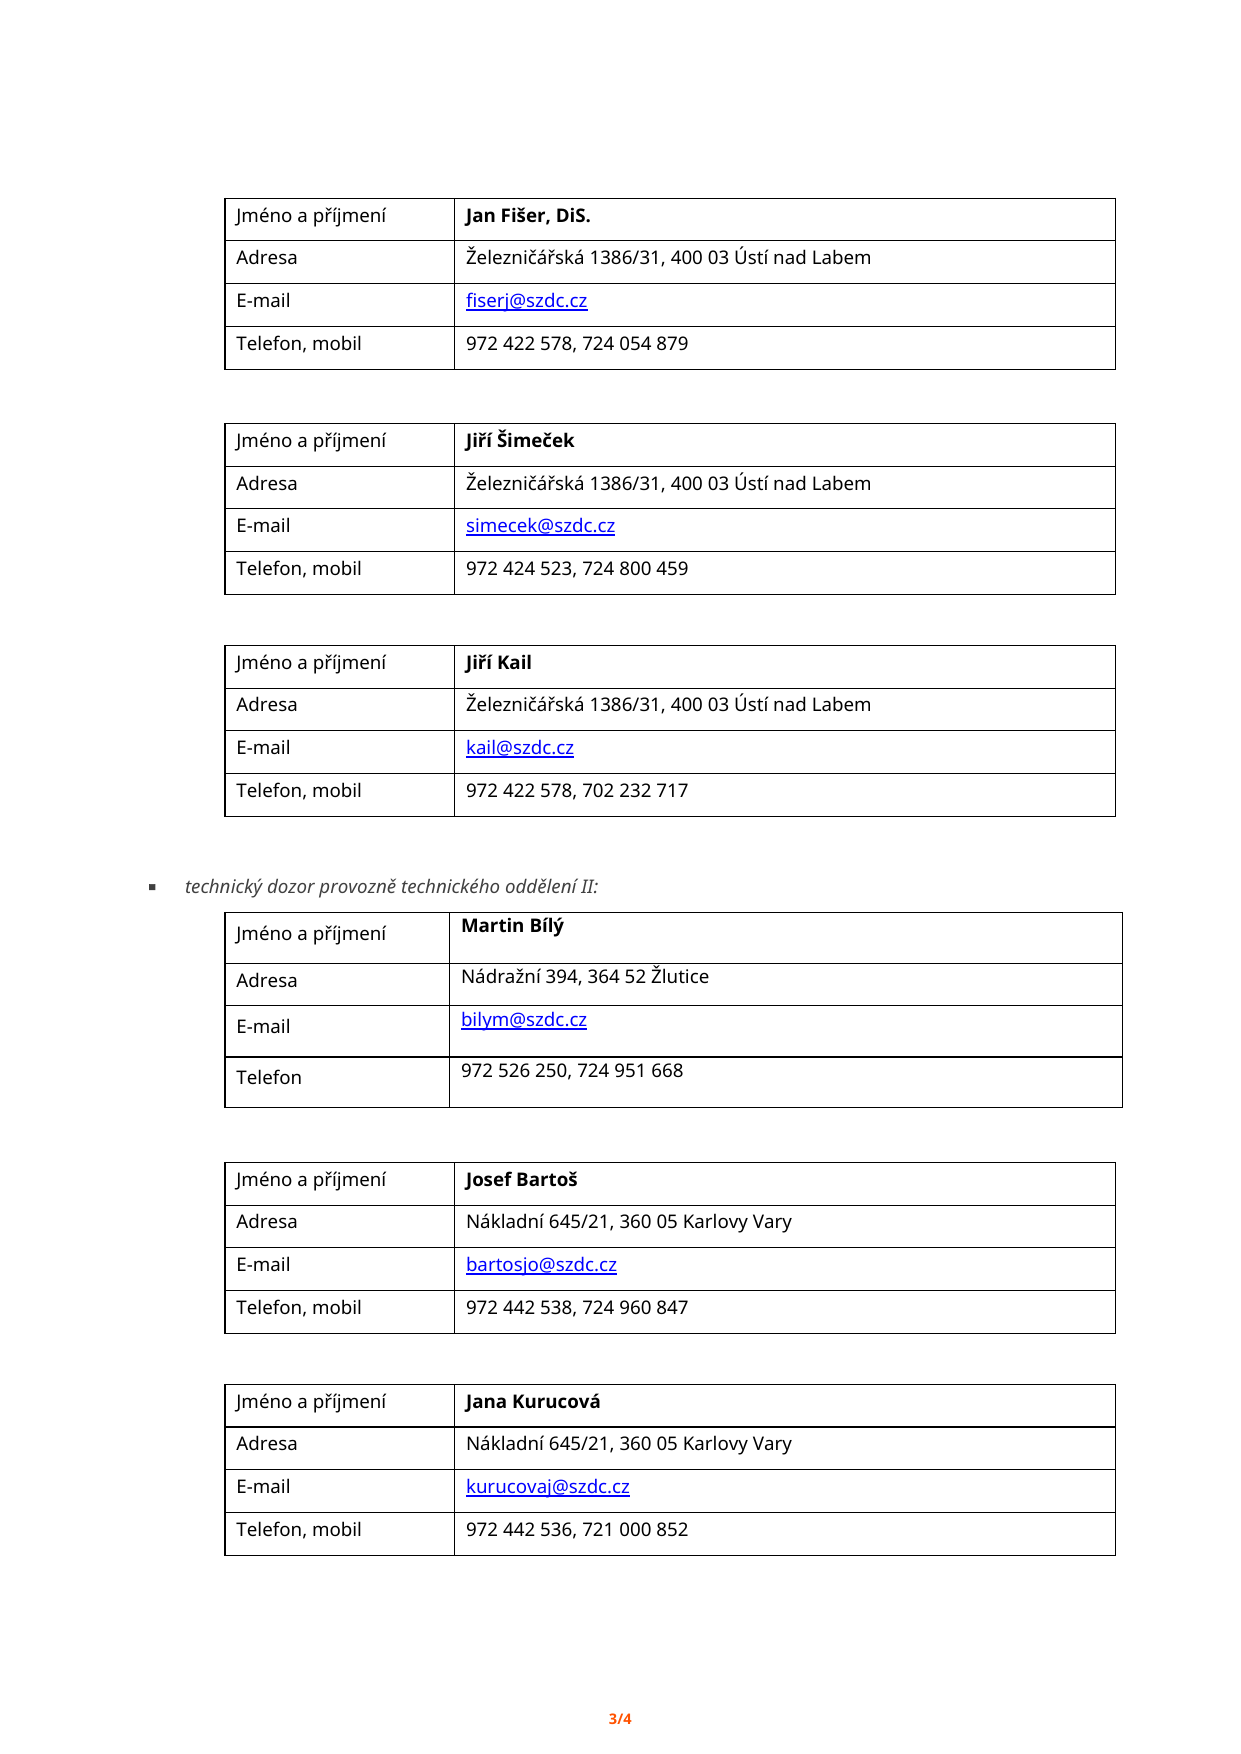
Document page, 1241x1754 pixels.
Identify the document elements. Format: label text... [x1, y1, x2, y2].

table_header Jana Kurucová [455, 1385, 1115, 1426]
table_cell Adresa [226, 1428, 454, 1469]
table_cell E-mail [226, 1006, 449, 1056]
table_header Jméno a příjmení [226, 1385, 454, 1426]
table_cell 972 422 578, 724 054 879 [455, 327, 1115, 368]
table_cell Adresa [226, 689, 454, 730]
table_header Josef Bartoš [455, 1163, 1115, 1204]
table_header Jméno a příjmení [226, 913, 449, 963]
table_cell bilym@szdc.cz [450, 1006, 1122, 1056]
table_cell kurucovaj@szdc.cz [455, 1470, 1115, 1512]
table_cell E-mail [226, 1470, 454, 1512]
table_cell Nákladní 645/21, 360 05 Karlovy Vary [455, 1206, 1115, 1247]
table_header Jiří Šimeček [455, 424, 1115, 466]
table_cell Nákladní 645/21, 360 05 Karlovy Vary [455, 1428, 1115, 1469]
table_cell Adresa [226, 964, 449, 1005]
table_cell Telefon, mobil [226, 327, 454, 368]
table_cell 972 424 523, 724 800 459 [455, 552, 1115, 594]
table_cell kail@szdc.cz [455, 731, 1115, 773]
table_cell 972 442 538, 724 960 847 [455, 1291, 1115, 1333]
table_cell E-mail [226, 731, 454, 773]
table_cell fiserj@szdc.cz [455, 284, 1115, 326]
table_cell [455, 241, 1115, 283]
table_cell Železničářská 1386/31, 400 03 Ústí nad Labem [455, 467, 1115, 508]
table_cell Telefon, mobil [226, 552, 454, 594]
table_header Jméno a příjmení [226, 424, 454, 466]
table_cell bartosjo@szdc.cz [455, 1248, 1115, 1290]
table_header Martin Bílý [450, 913, 1122, 963]
table_header Jméno a příjmení [226, 646, 454, 687]
table_cell Adresa [226, 1206, 454, 1247]
table_header Jméno a příjmení [226, 199, 454, 240]
table_cell E-mail [226, 284, 454, 326]
table_cell 972 442 536, 721 000 852 [455, 1513, 1115, 1554]
table_cell Nádražní 394, 364 52 Žlutice [450, 964, 1122, 1005]
subtitle technický dozor provozně technického oddělení II: [148, 870, 1093, 899]
table_header Jméno a příjmení [226, 1163, 454, 1204]
table_cell Železničářská 1386/31, 400 03 Ústí nad Labem [455, 689, 1115, 730]
table_cell E-mail [226, 1248, 454, 1290]
table_header Jiří Kail [455, 646, 1115, 687]
table_cell Adresa [226, 467, 454, 508]
table_header Jan Fišer, DiS. [455, 199, 1115, 240]
table_cell 972 526 250, 724 951 668 [450, 1058, 1122, 1107]
table_cell Telefon, mobil [226, 774, 454, 816]
table_cell E-mail [226, 509, 454, 551]
table_cell simecek@szdc.cz [455, 509, 1115, 551]
table_cell Adresa [226, 241, 454, 283]
table_cell 972 422 578, 702 232 717 [455, 774, 1115, 816]
table_cell Telefon, mobil [226, 1513, 454, 1554]
table_cell Telefon, mobil [226, 1291, 454, 1333]
table_cell Telefon [226, 1058, 449, 1107]
